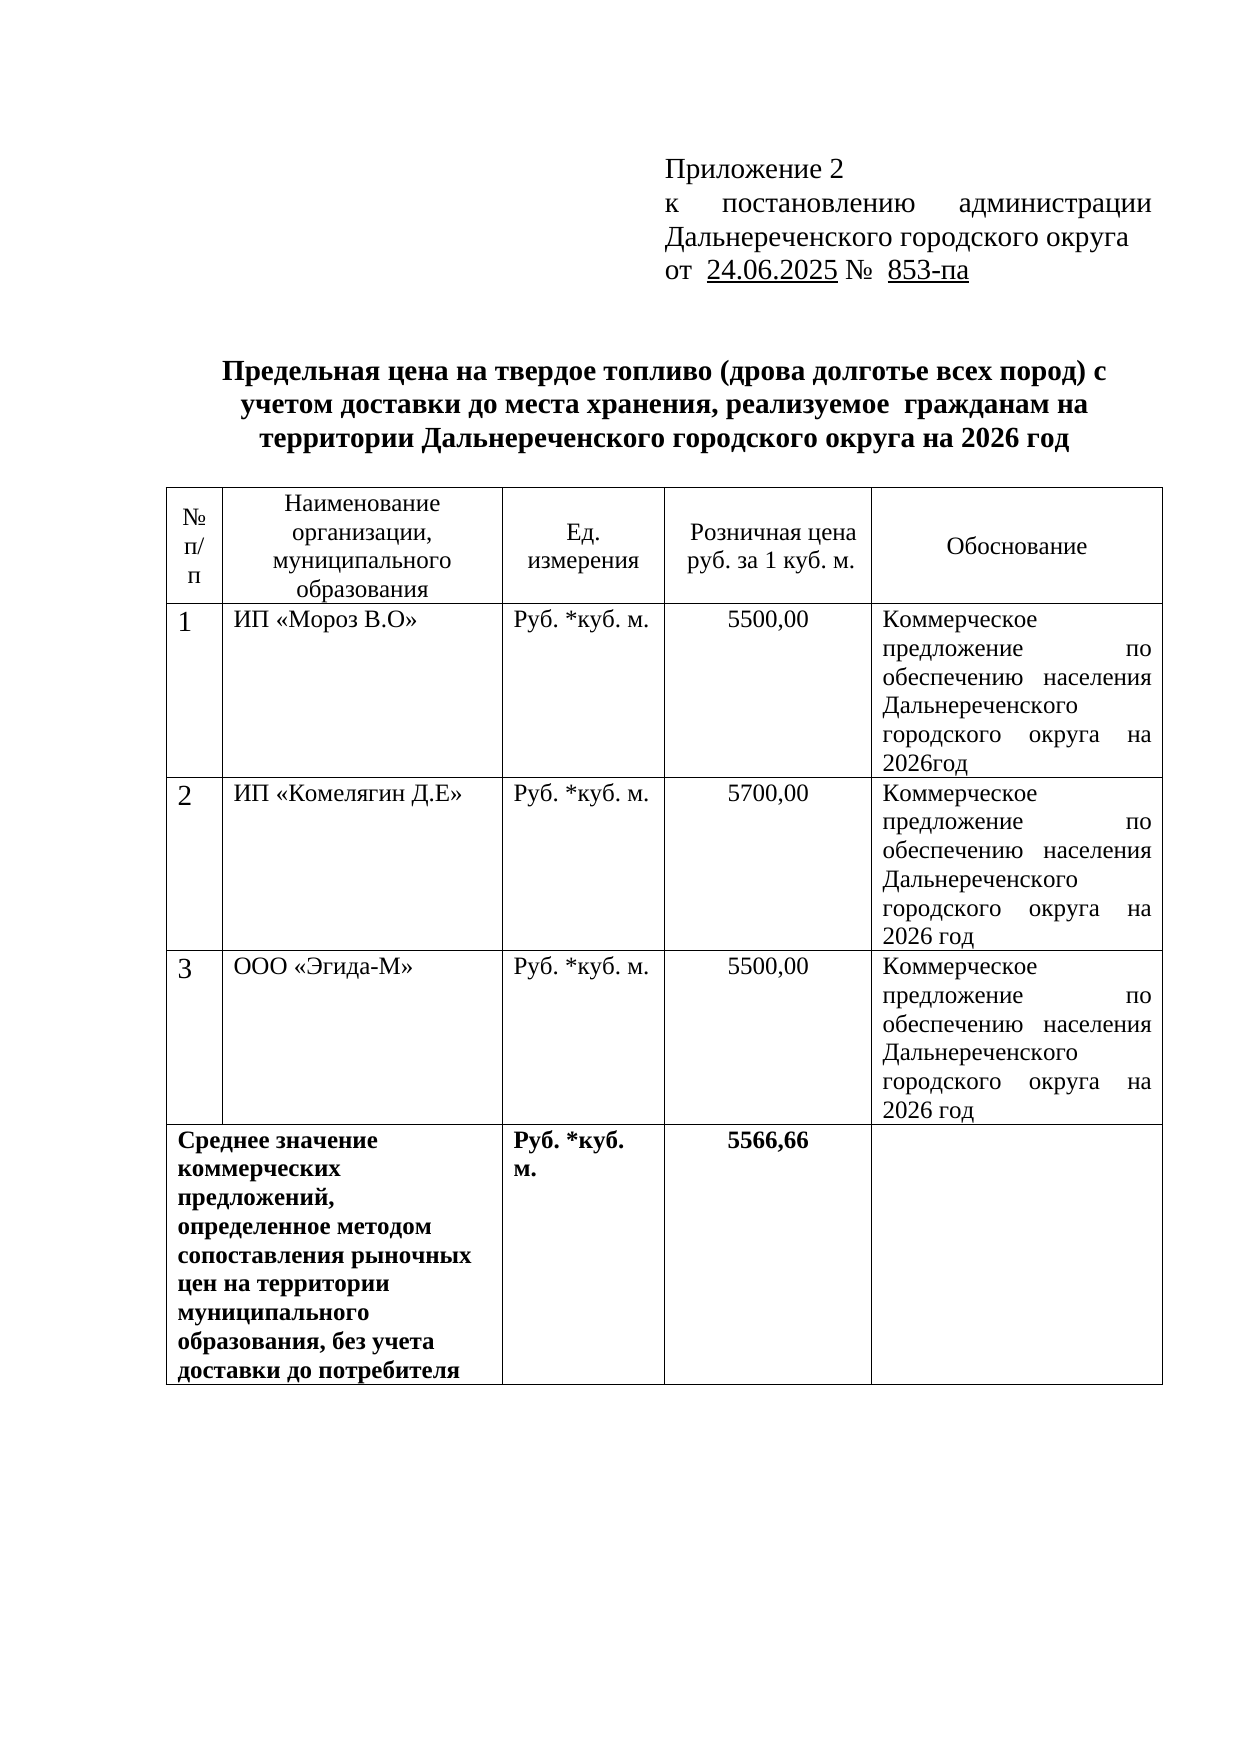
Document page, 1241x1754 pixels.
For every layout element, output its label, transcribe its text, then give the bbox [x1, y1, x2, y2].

table_cell 3 [167, 951, 222, 1124]
table_cell Руб. *куб. м. [503, 951, 664, 1124]
table_cell 1 [167, 604, 222, 777]
table_header № п/п [167, 488, 222, 603]
table_cell Руб. *куб. м. [503, 1125, 664, 1383]
table_cell 5500,00 [665, 951, 871, 1124]
table_cell 5500,00 [665, 604, 871, 777]
table_cell Коммерческое предложение по обеспечению населения Дальнереченского городского округа на 2026 год [872, 778, 1162, 950]
table_header Ед. измерения [503, 488, 664, 603]
table_cell Коммерческое предложение по обеспечению населения Дальнереченского городского округа на 2026год [872, 604, 1162, 777]
table_cell ИП «Комелягин Д.Е» [223, 778, 502, 950]
table_header Розничная цена руб. за 1 куб. м. [665, 488, 871, 603]
table_cell Руб. *куб. м. [503, 778, 664, 950]
table_cell Руб. *куб. м. [503, 604, 664, 777]
table_cell 5566,66 [665, 1125, 871, 1383]
table_cell ИП «Мороз В.О» [223, 604, 502, 777]
table_cell Коммерческое предложение по обеспечению населения Дальнереченского городского округа на 2026 год [872, 951, 1162, 1124]
text Предельная цена на твердое топливо (дрова долготье всех пород) с учетом доставки до места хранения, реализуемое гражданам на территории Дальнереченского городского округа на 2026 год [177, 353, 1152, 453]
table_cell ООО «Эгида-М» [223, 951, 502, 1124]
text от 24.06.2025 № 853-па [664, 252, 1152, 286]
text к постановлению администрации Дальнереченского городского округа [664, 185, 1152, 252]
table_header Обоснование [872, 488, 1162, 603]
table_cell 2 [167, 778, 222, 950]
table_cell Среднее значение коммерческих предложений, определенное методом сопоставления рыночных цен на территории муниципального образования, без учета доставки до потребителя [167, 1125, 502, 1383]
table_cell 5700,00 [665, 778, 871, 950]
table_header Наименование организации, муниципального образования [223, 488, 502, 603]
text Приложение 2 [177, 152, 1152, 185]
table_cell [872, 1125, 1162, 1383]
